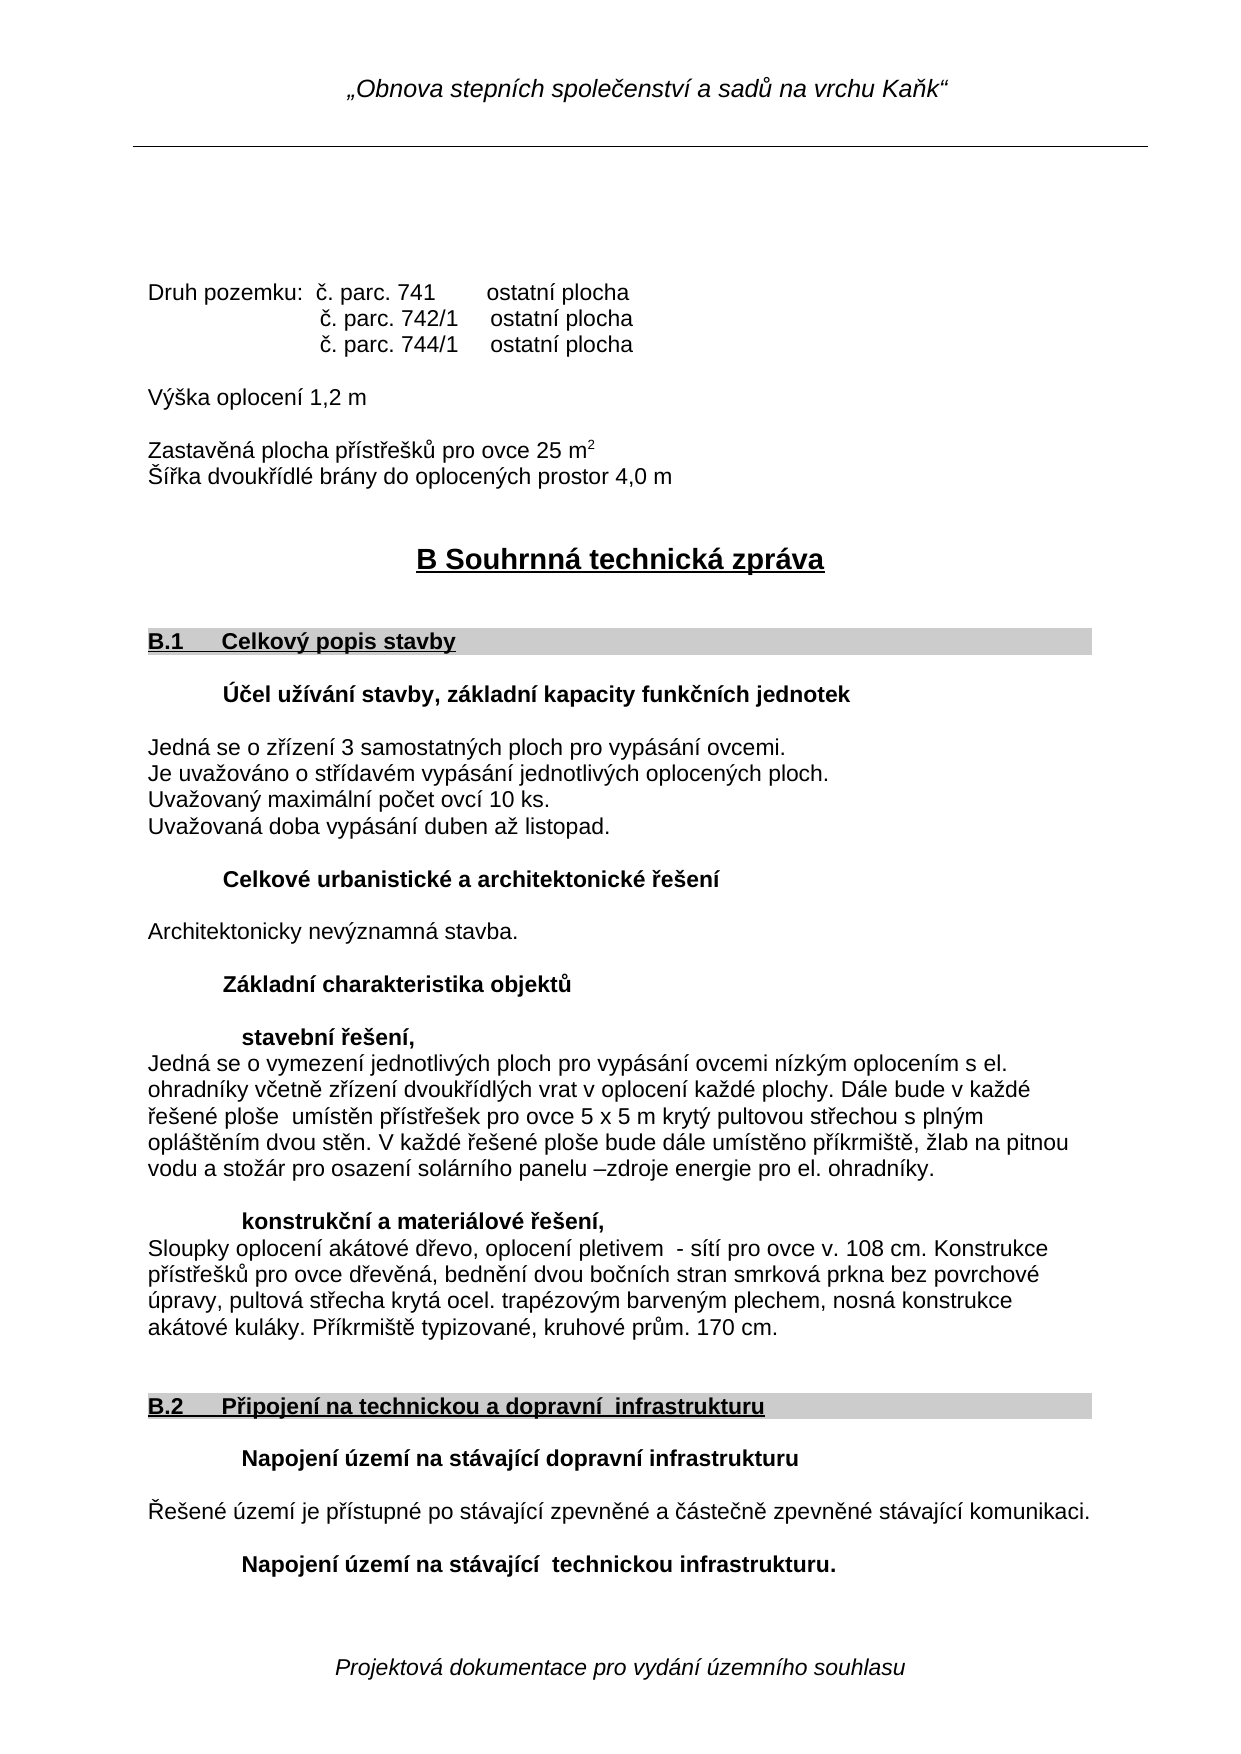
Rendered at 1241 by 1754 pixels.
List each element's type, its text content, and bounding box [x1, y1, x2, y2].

text č. parc. 744/1 ostatní plocha [148, 331, 1092, 358]
text č. parc. 742/1 ostatní plocha [148, 305, 1092, 331]
text Řešené území je přístupné po stávající zpevněné a částečně zpevněné stávající komunikaci. [148, 1498, 1092, 1524]
subtitle Účel užívání stavby, základní kapacity funkčních jednotek [185, 681, 1092, 707]
subtitle B.2 Připojení na technickou a dopravní infrastrukturu [148, 1393, 1092, 1419]
subtitle Základní charakteristika objektů [185, 971, 1092, 997]
text Je uvažováno o střídavém vypásání jednotlivých oplocených ploch. [148, 760, 1092, 786]
subtitle stavební řešení, [241, 1024, 1092, 1050]
text Druh pozemku: č. parc. 741 ostatní plocha [148, 278, 1092, 305]
text Architektonicky nevýznamná stavba. [148, 918, 1092, 944]
subtitle Napojení území na stávající technickou infrastrukturu. [241, 1551, 1092, 1577]
text Sloupky oplocení akátové dřevo, oplocení pletivem - sítí pro ovce v. 108 cm. Konstrukce přístřešků pro ovce dřevěná, bednění dvou bočních stran smrková prkna bez povrchové úpravy, pultová střecha krytá ocel. trapézovým barveným plechem, nosná konstrukce akátové kuláky. Příkrmiště typizované, kruhové prům. 170 cm. [148, 1234, 1092, 1340]
text B Souhrnná technická zpráva [148, 542, 1092, 576]
text Jedná se o vymezení jednotlivých ploch pro vypásání ovcemi nízkým oplocením s el. ohradníky včetně zřízení dvoukřídlých vrat v oplocení každé plochy. Dále bude v každé řešené ploše umístěn přístřešek pro ovce 5 x 5 m krytý pultovou střechou s plným opláštěním dvou stěn. V každé řešené ploše bude dále umístěno příkrmiště, žlab na pitnou vodu a stožár pro osazení solárního panelu –zdroje energie pro el. ohradníky. [148, 1050, 1092, 1182]
subtitle Napojení území na stávající dopravní infrastrukturu [241, 1445, 1092, 1472]
text Jedná se o zřízení 3 samostatných ploch pro vypásání ovcemi. [148, 734, 1092, 760]
text Uvažovaný maximální počet ovcí 10 ks. [148, 786, 1092, 813]
text Šířka dvoukřídlé brány do oplocených prostor 4,0 m [148, 463, 1092, 489]
text Uvažovaná doba vypásání duben až listopad. [148, 813, 1092, 839]
text Výška oplocení 1,2 m [148, 384, 1092, 410]
subtitle B.1 Celkový popis stavby [148, 628, 1092, 655]
subtitle Celkové urbanistické a architektonické řešení [185, 866, 1092, 892]
subtitle konstrukční a materiálové řešení, [241, 1208, 1092, 1234]
text Zastavěná plocha přístřešků pro ovce 25 m2 [148, 437, 1092, 463]
